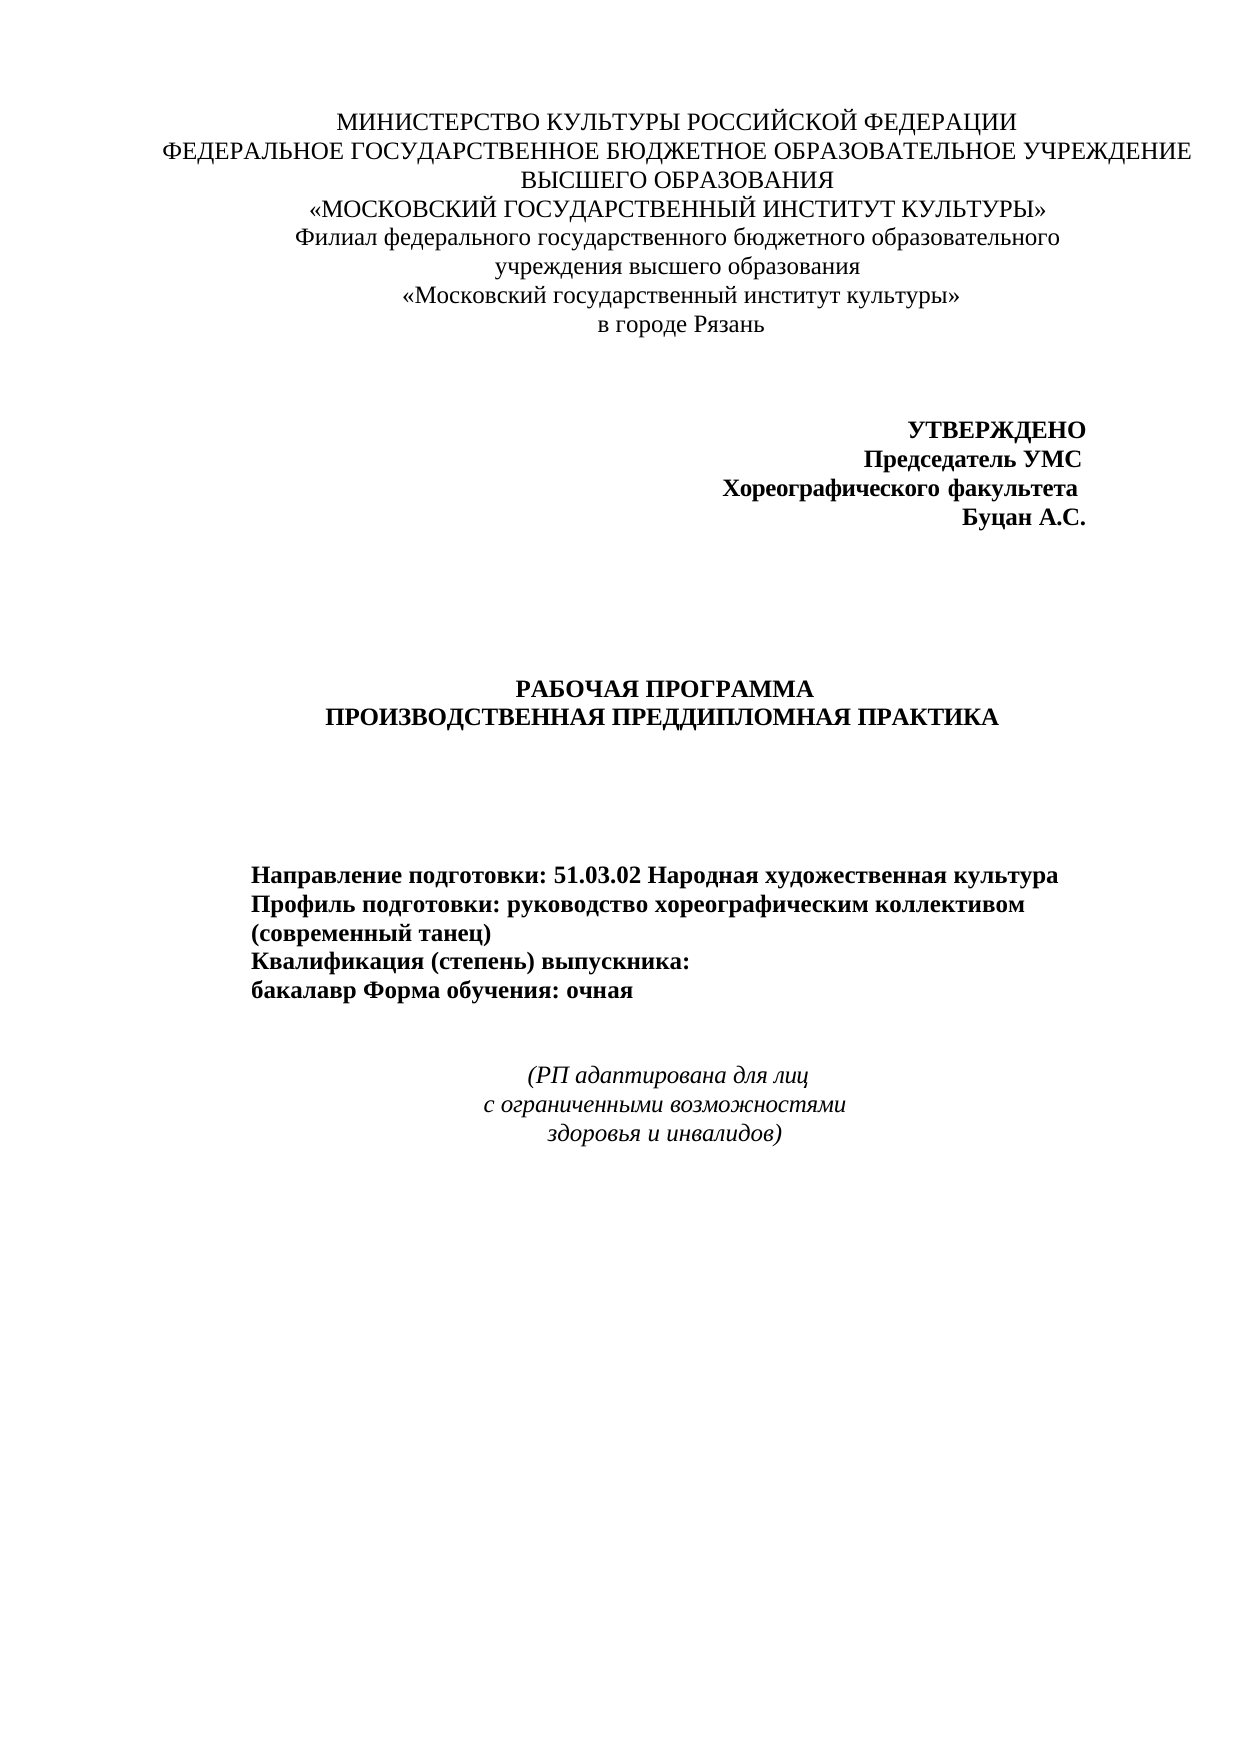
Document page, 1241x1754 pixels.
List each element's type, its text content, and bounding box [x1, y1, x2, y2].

text «Московский государственный институт культуры» в городе Рязань [400, 280, 962, 337]
text МИНИСТЕРСТВО КУЛЬТУРЫ РОССИЙСКОЙ ФЕДЕРАЦИИ ФЕДЕРАЛЬНОЕ ГОСУДАРСТВЕННОЕ БЮДЖЕТНОЕ ОБРАЗОВАТЕЛЬНОЕ УЧРЕЖДЕНИЕ [162, 107, 1198, 165]
text ВЫСШЕГО ОБРАЗОВАНИЯ [235, 165, 1120, 194]
text Буцан А.С. [148, 502, 1086, 530]
text Квалификация (степень) выпускника: бакалавр Форма обучения: очная [251, 946, 801, 1004]
subtitle Направление подготовки: 51.03.02 Народная художественная культура Профиль подготовки: руководство хореографическим коллективом (современный танец) [251, 860, 1092, 946]
subtitle РАБОЧАЯ ПРОГРАММА ПРОИЗВОДСТВЕННАЯ ПРЕДДИПЛОМНАЯ ПРАКТИКА [325, 674, 1092, 731]
text с ограниченными возможностями здоровья и инвалидов) [439, 1089, 890, 1147]
text Филиал федерального государственного бюджетного образовательного учреждения высшего образования [235, 222, 1120, 280]
text (РП адаптирована для лиц [148, 1061, 1189, 1089]
text «МОСКОВСКИЙ ГОСУДАРСТВЕННЫЙ ИНСТИТУТ КУЛЬТУРЫ» [167, 194, 1189, 222]
text Председатель УМС Хореографического факультета [722, 444, 1092, 502]
subtitle УТВЕРЖДЕНО [148, 415, 1086, 444]
